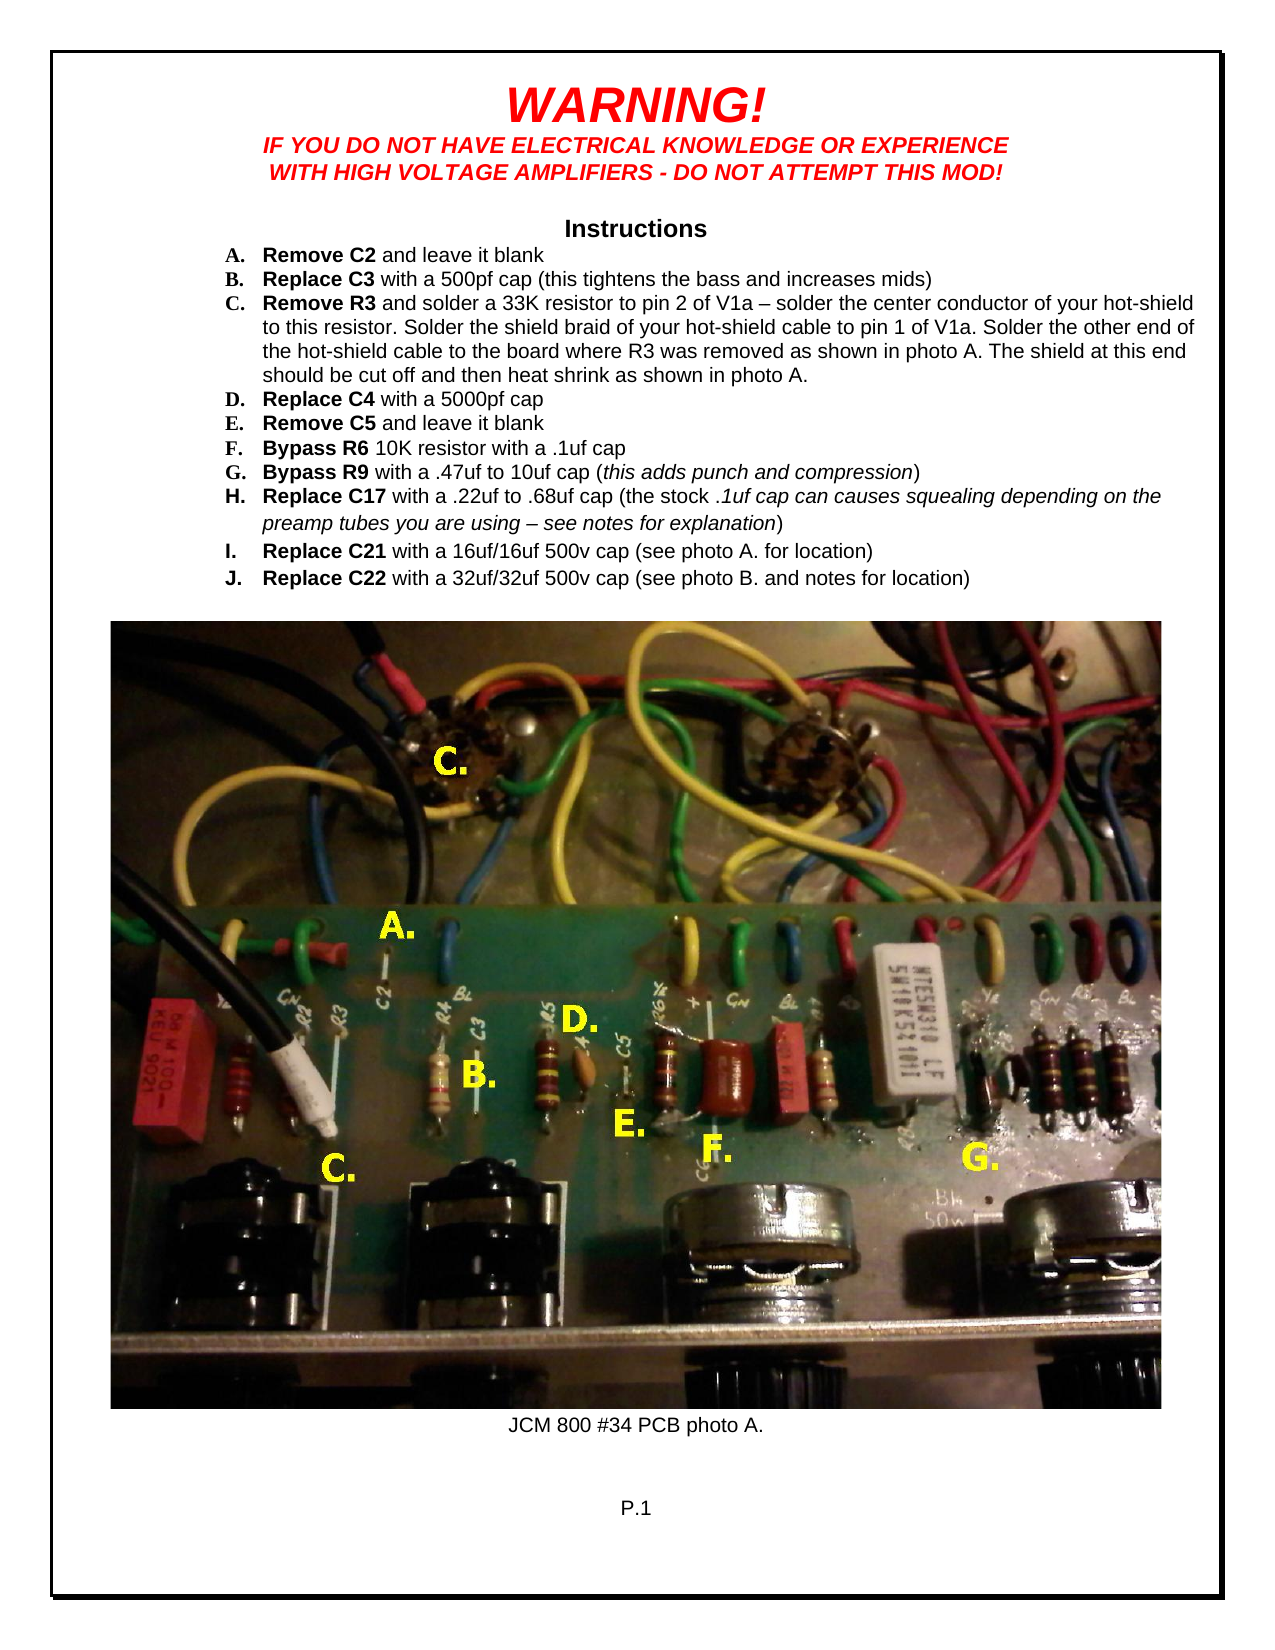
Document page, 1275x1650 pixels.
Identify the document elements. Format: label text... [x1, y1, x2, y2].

list Replace C3 with a 500pf cap (this tightens the bass and increases mids) [225, 267, 1197, 291]
list Replace C4 with a 5000pf cap [225, 387, 1197, 411]
picture [110, 621, 1162, 1409]
list Remove C2 and leave it blank [225, 243, 1197, 267]
list JCM 800 #34 PCB photo A. [75, 1413, 1197, 1437]
text Instructions [75, 214, 1197, 243]
list Replace C17 with a .22uf to .68uf cap (the stock .1uf cap can causes squealing depending on the preamp tubes you are using – see notes for explanation) [225, 484, 1197, 535]
list Replace C21 with a 16uf/16uf 500v cap (see photo A. for location) [225, 539, 1197, 563]
text WITH HIGH VOLTAGE AMPLIFIERS - DO NOT ATTEMPT THIS MOD! [75, 159, 1197, 185]
list Remove R3 and solder a 33K resistor to pin 2 of V1a – solder the center conductor of your hot-shield to this resistor. Solder the shield braid of your hot-shield cable to pin 1 of V1a. Solder the other end of the hot-shield cable to the board where R3 was removed as shown in photo A. The shield at this end should be cut off and then heat shrink as shown in photo A. [225, 291, 1197, 387]
list Bypass R6 10K resistor with a .1uf cap [225, 435, 1197, 459]
text IF YOU DO NOT HAVE ELECTRICAL KNOWLEDGE OR EXPERIENCE [75, 132, 1197, 159]
list Bypass R9 with a .47uf to 10uf cap (this adds punch and compression) [225, 459, 1197, 484]
text WARNING! [75, 75, 1197, 132]
list P.1 [75, 1495, 1197, 1519]
list Replace C22 with a 32uf/32uf 500v cap (see photo B. and notes for location) [225, 566, 1197, 590]
list Remove C5 and leave it blank [225, 411, 1197, 435]
